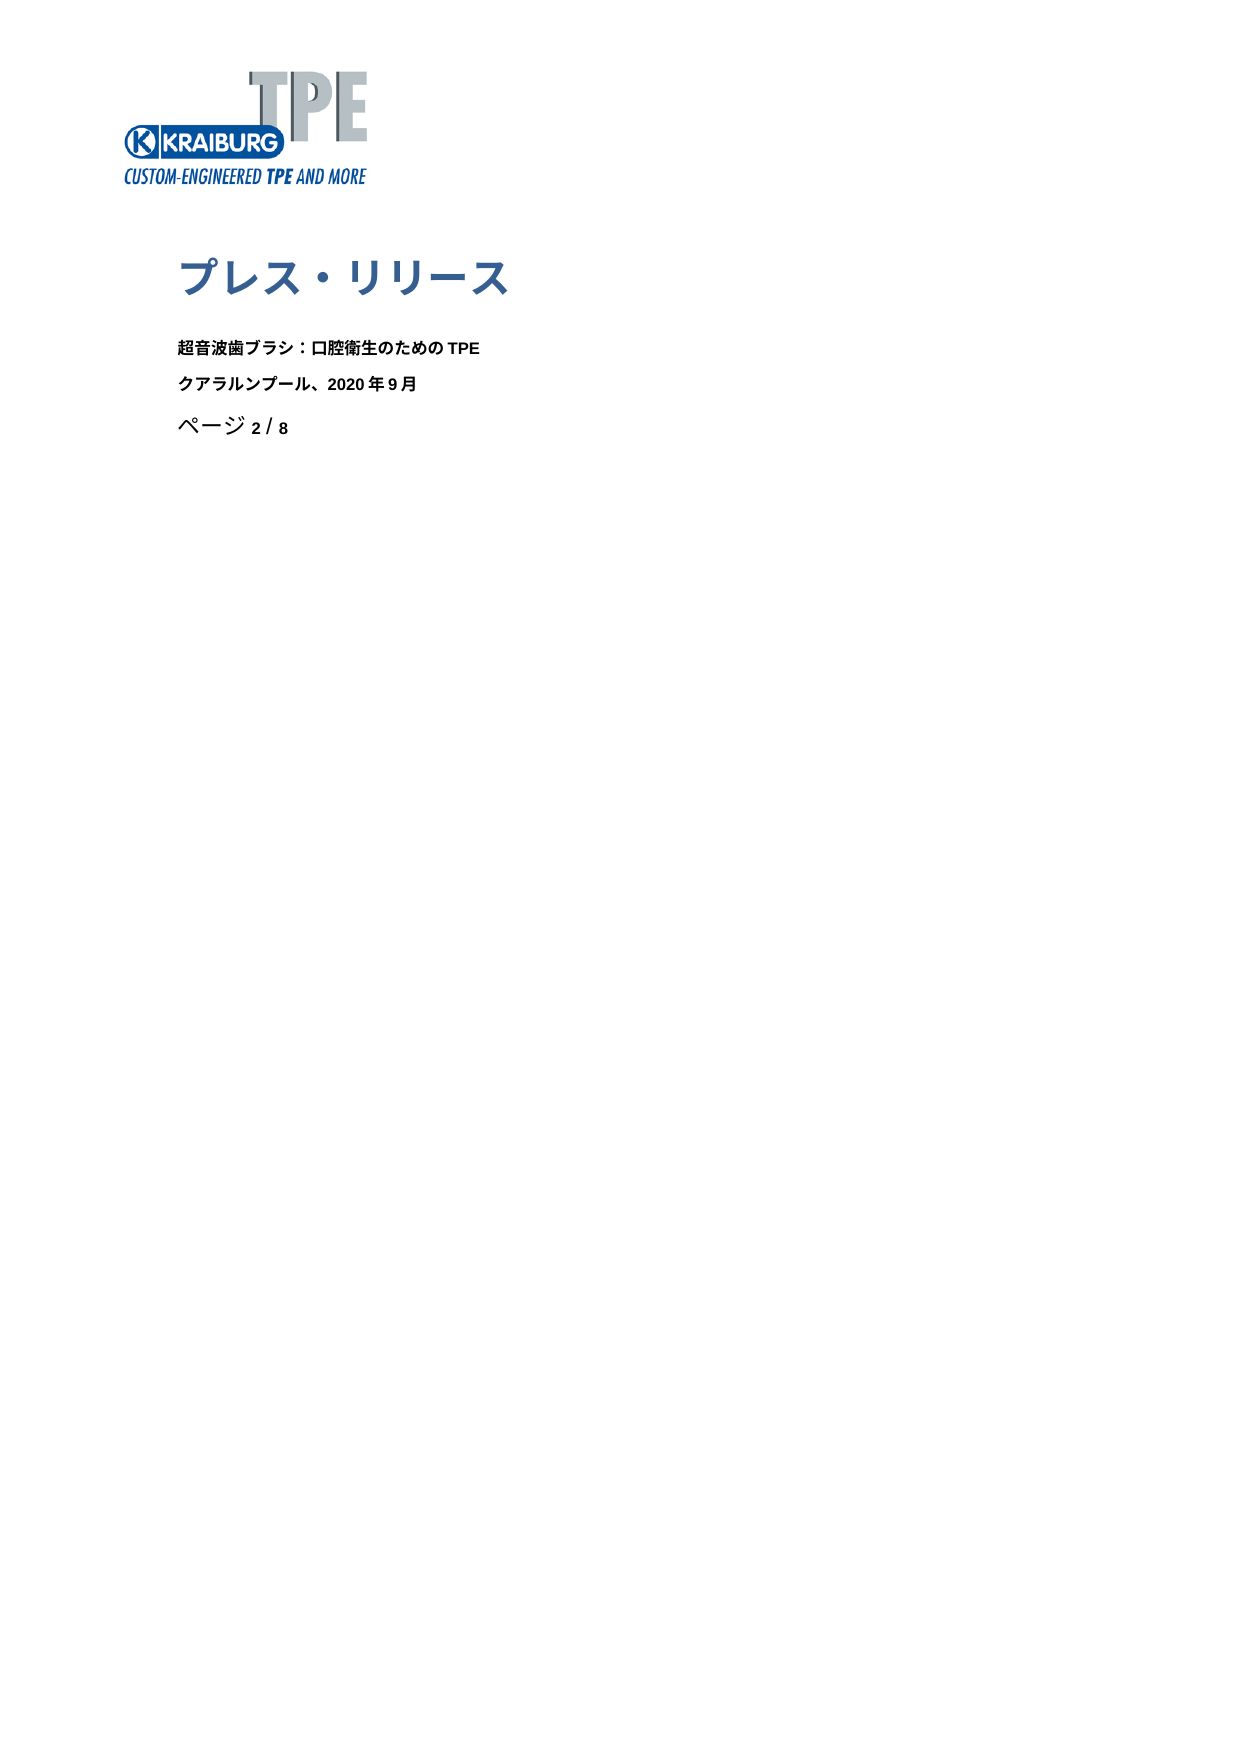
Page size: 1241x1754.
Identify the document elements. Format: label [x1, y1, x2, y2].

picture [112, 55, 379, 200]
